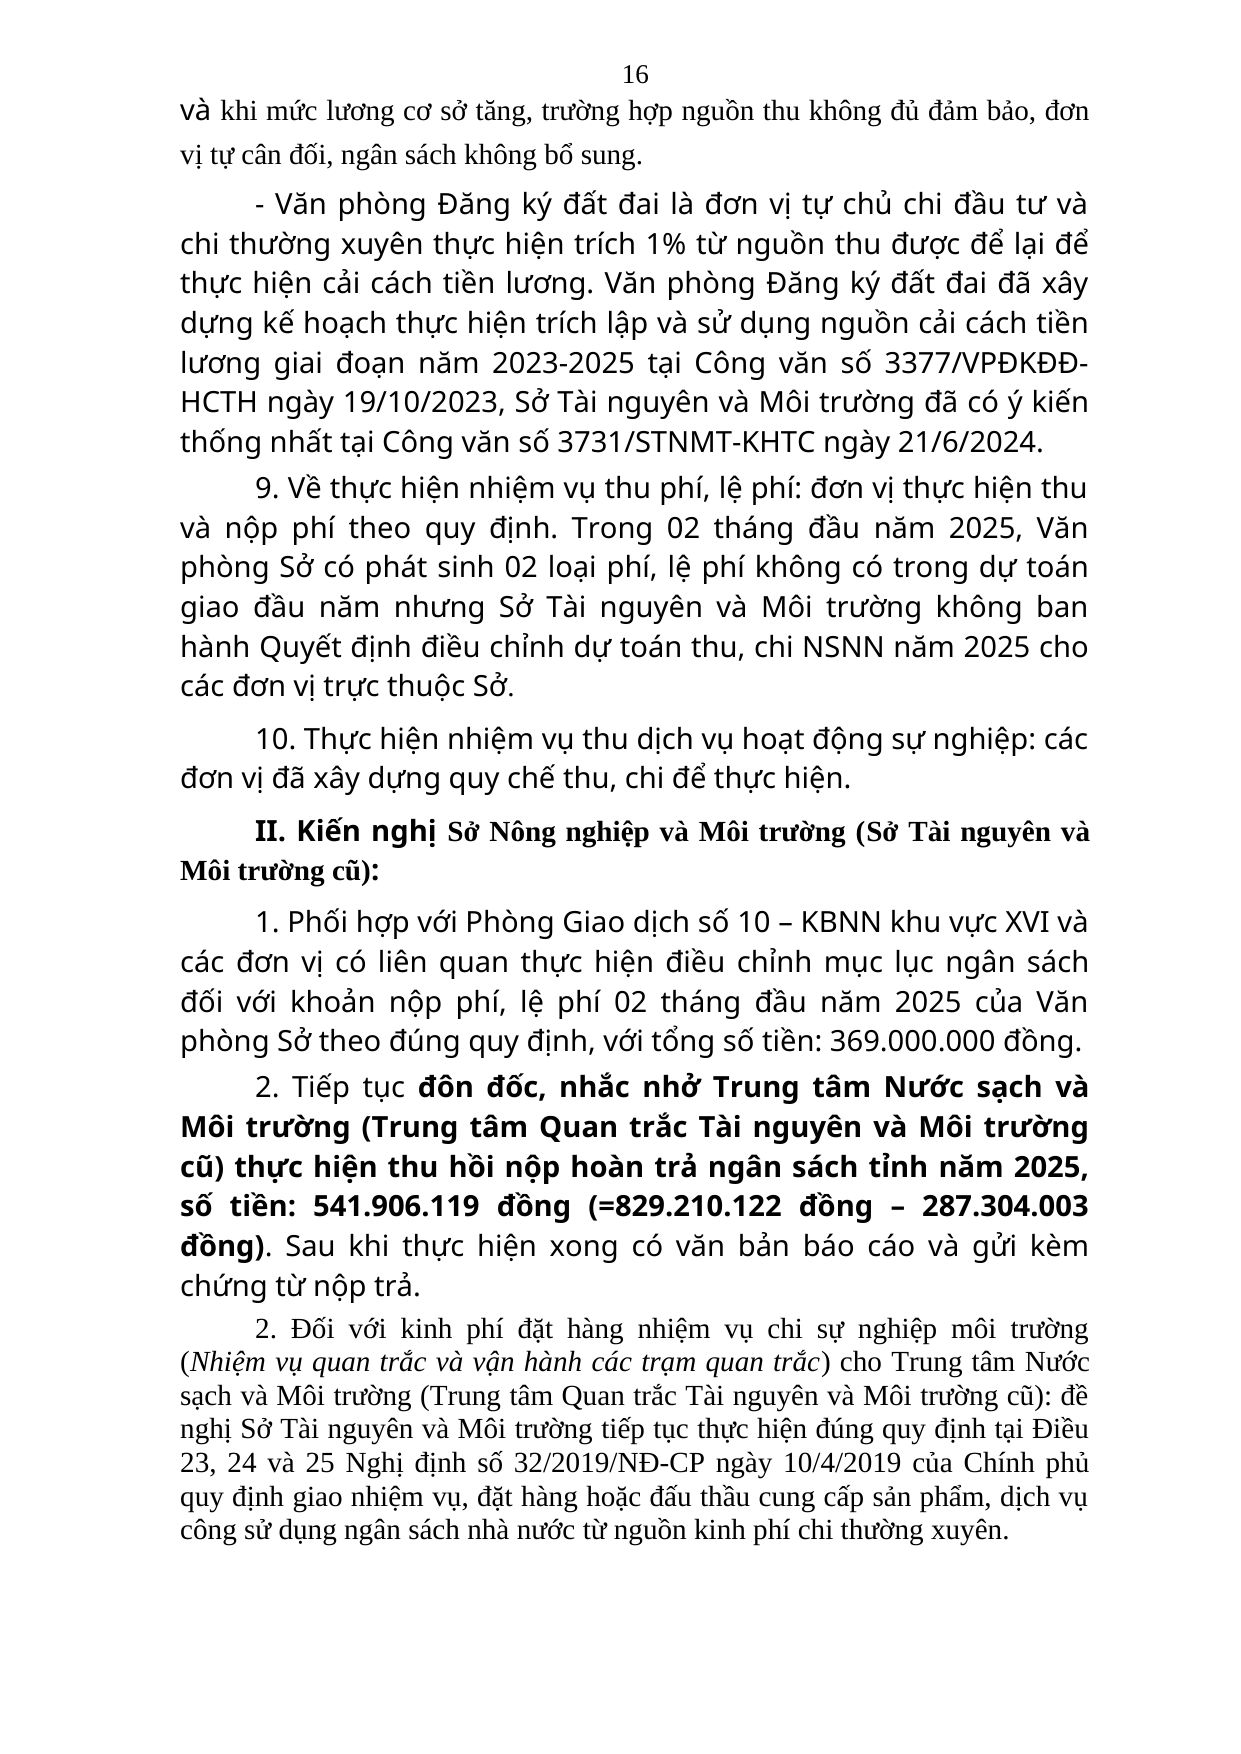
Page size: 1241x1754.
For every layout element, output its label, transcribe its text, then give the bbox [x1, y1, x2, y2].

text 2. Đối với kinh phí đặt hàng nhiệm vụ chi sự nghiệp môi trường (Nhiệm vụ quan trắc và vận hành các trạm quan trắc) cho Trung tâm Nước sạch và Môi trường (Trung tâm Quan trắc Tài nguyên và Môi trường cũ): đề nghị Sở Tài nguyên và Môi trường tiếp tục thực hiện đúng quy định tại Điều 23, 24 và 25 Nghị định số 32/2019/NĐ-CP ngày 10/4/2019 của Chính phủ quy định giao nhiệm vụ, đặt hàng hoặc đấu thầu cung cấp sản phẩm, dịch vụ công sử dụng ngân sách nhà nước từ nguồn kinh phí chi thường xuyên. [180, 1311, 1090, 1546]
text - Văn phòng Đăng ký đất đai là đơn vị tự chủ chi đầu tư và chi thường xuyên thực hiện trích 1% từ nguồn thu được để lại để thực hiện cải cách tiền lương. Văn phòng Đăng ký đất đai đã xây dựng kế hoạch thực hiện trích lập và sử dụng nguồn cải cách tiền lương giai đoạn năm 2023-2025 tại Công văn số 3377/VPĐKĐĐ-HCTH ngày 19/10/2023, Sở Tài nguyên và Môi trường đã có ý kiến thống nhất tại Công văn số 3731/STNMT-KHTC ngày 21/6/2024. [180, 183, 1090, 461]
text 9. Về thực hiện nhiệm vụ thu phí, lệ phí: đơn vị thực hiện thu và nộp phí theo quy định. Trong 02 tháng đầu năm 2025, Văn phòng Sở có phát sinh 02 loại phí, lệ phí không có trong dự toán giao đầu năm nhưng Sở Tài nguyên và Môi trường không ban hành Quyết định điều chỉnh dự toán thu, chi NSNN năm 2025 cho các đơn vị trực thuộc Sở. [180, 467, 1090, 705]
text II. Kiến nghị Sở Nông nghiệp và Môi trường (Sở Tài nguyên và Môi trường cũ): [180, 810, 1090, 889]
text 1. Phối hợp với Phòng Giao dịch số 10 – KBNN khu vực XVI và các đơn vị có liên quan thực hiện điều chỉnh mục lục ngân sách đối với khoản nộp phí, lệ phí 02 tháng đầu năm 2025 của Văn phòng Sở theo đúng quy định, với tổng số tiền: 369.000.000 đồng. [180, 902, 1090, 1060]
text 2. Tiếp tục đôn đốc, nhắc nhở Trung tâm Nước sạch và Môi trường (Trung tâm Quan trắc Tài nguyên và Môi trường cũ) thực hiện thu hồi nộp hoàn trả ngân sách tỉnh năm 2025, số tiền: 541.906.119 đồng (=829.210.122 đồng – 287.304.003 đồng). Sau khi thực hiện xong có văn bản báo cáo và gửi kèm chứng từ nộp trả. [180, 1067, 1090, 1305]
text 10. Thực hiện nhiệm vụ thu dịch vụ hoạt động sự nghiệp: các đơn vị đã xây dựng quy chế thu, chi để thực hiện. [180, 718, 1090, 797]
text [180, 90, 1090, 173]
